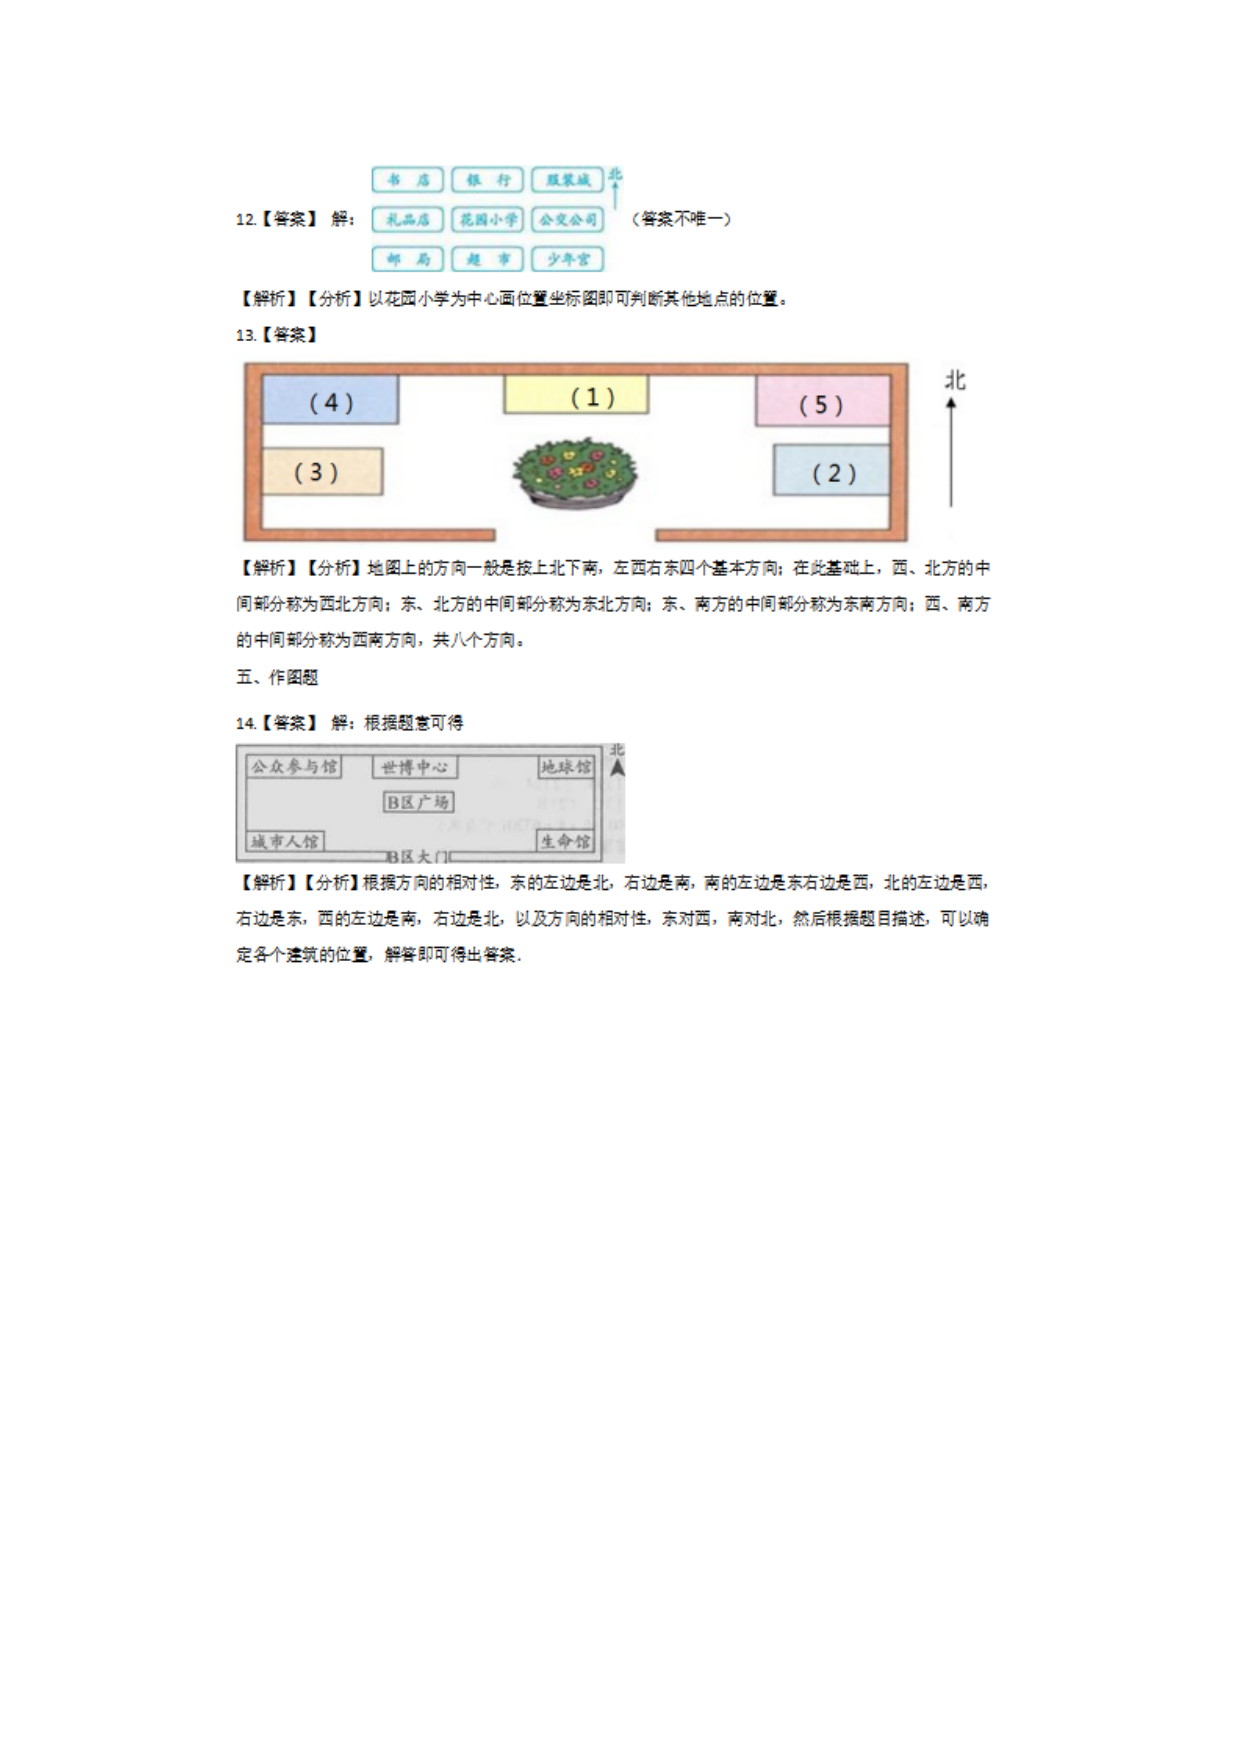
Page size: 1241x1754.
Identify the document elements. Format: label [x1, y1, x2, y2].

picture [214, 162, 1026, 1069]
